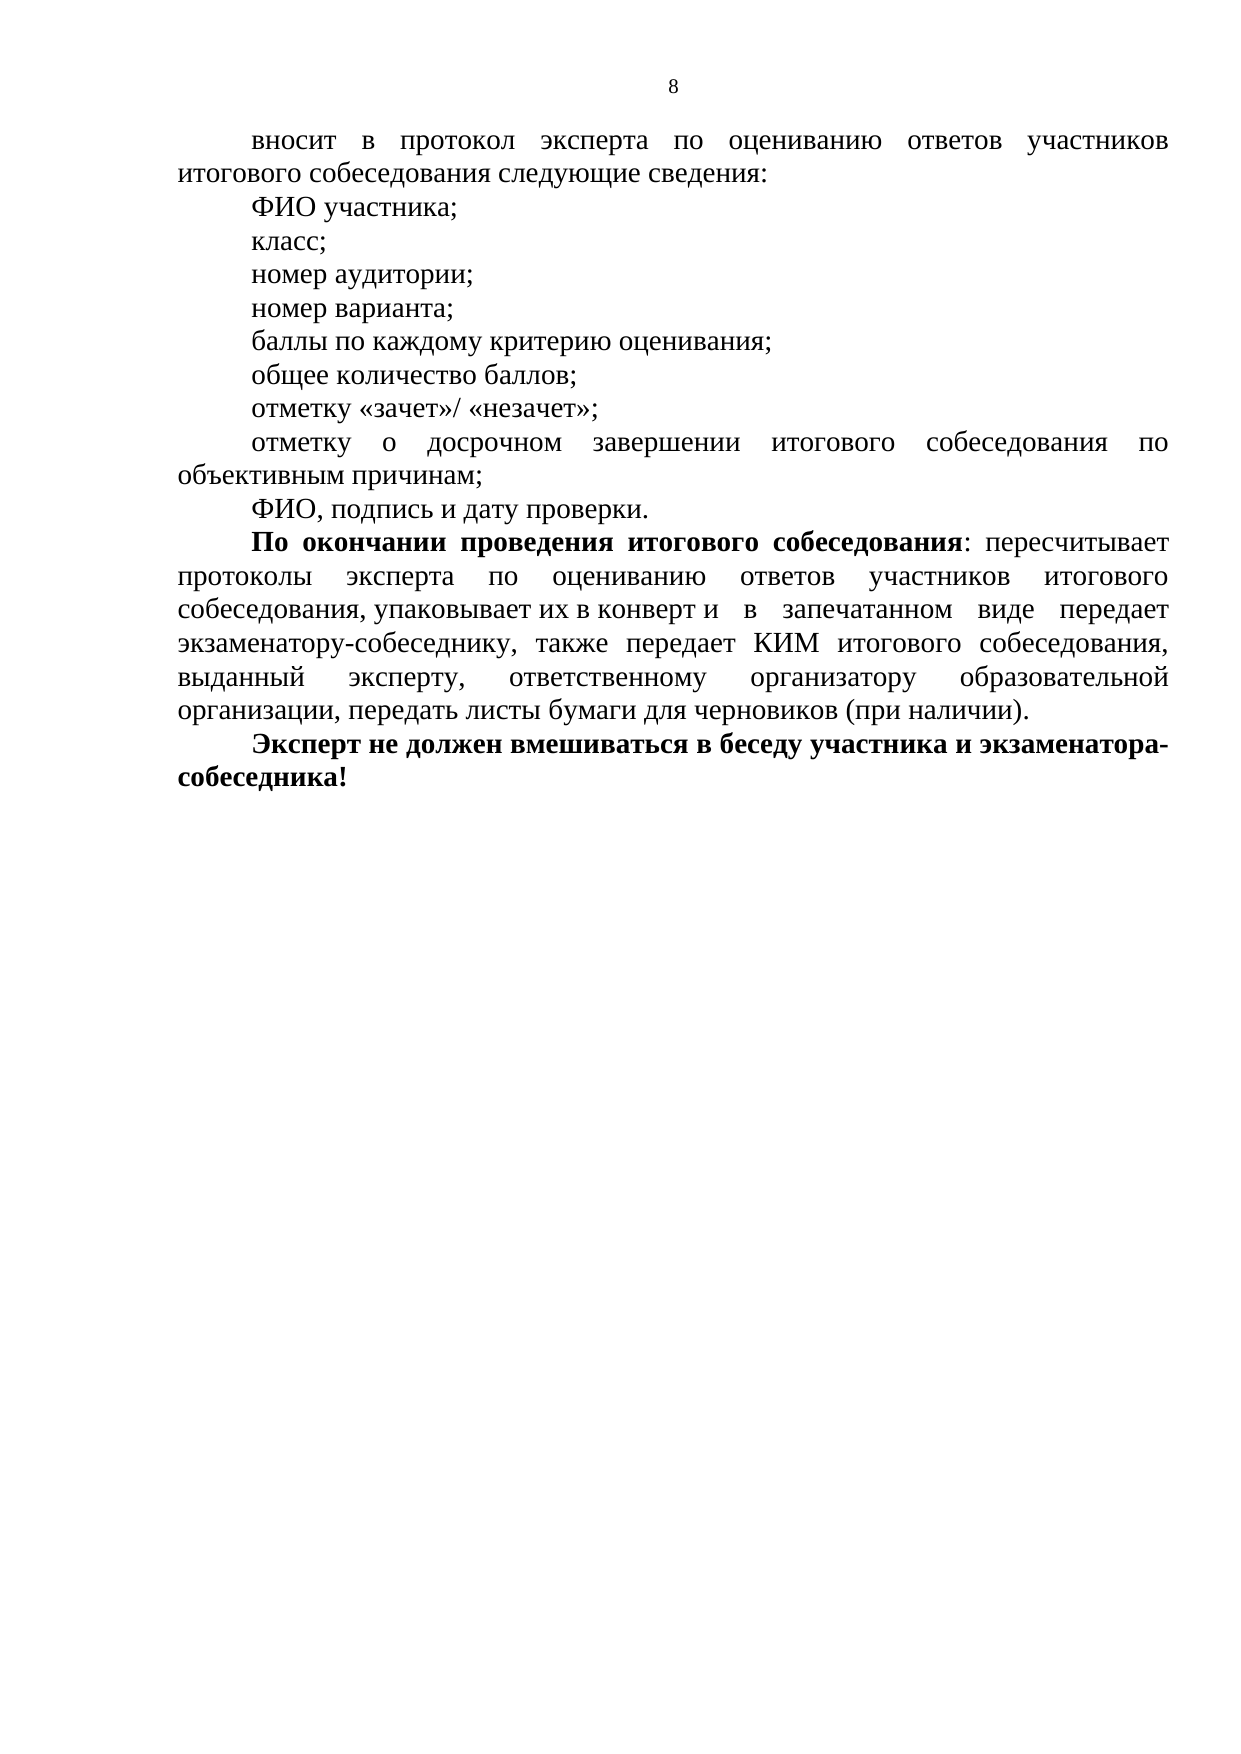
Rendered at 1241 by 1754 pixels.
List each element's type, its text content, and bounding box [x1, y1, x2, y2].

text ФИО, подпись и дату проверки. [177, 491, 1169, 524]
text класс; [177, 223, 1169, 256]
text По окончании проведения итогового собеседования: пересчитывает протоколы эксперта по оцениванию ответов участников итогового собеседования, упаковывает их в конверт и в запечатанном виде передает экзаменатору-собеседнику, также передает КИМ итогового собеседования, выданный эксперту, ответственному организатору образовательной организации, передать листы бумаги для черновиков (при наличии). [177, 524, 1169, 726]
text отметку «зачет»/ «незачет»; [177, 390, 1169, 424]
text отметку о досрочном завершении итогового собеседования по объективным причинам; [177, 424, 1169, 491]
text баллы по каждому критерию оценивания; [177, 323, 1169, 357]
text общее количество баллов; [177, 357, 1169, 390]
text Эксперт не должен вмешиваться в беседу участника и экзаменатора-собеседника! [177, 726, 1169, 793]
text номер варианта; [177, 290, 1169, 323]
text вносит в протокол эксперта по оцениванию ответов участников итогового собеседования следующие сведения: [177, 122, 1169, 189]
text ФИО участника; [177, 189, 1169, 223]
text номер аудитории; [177, 256, 1169, 290]
